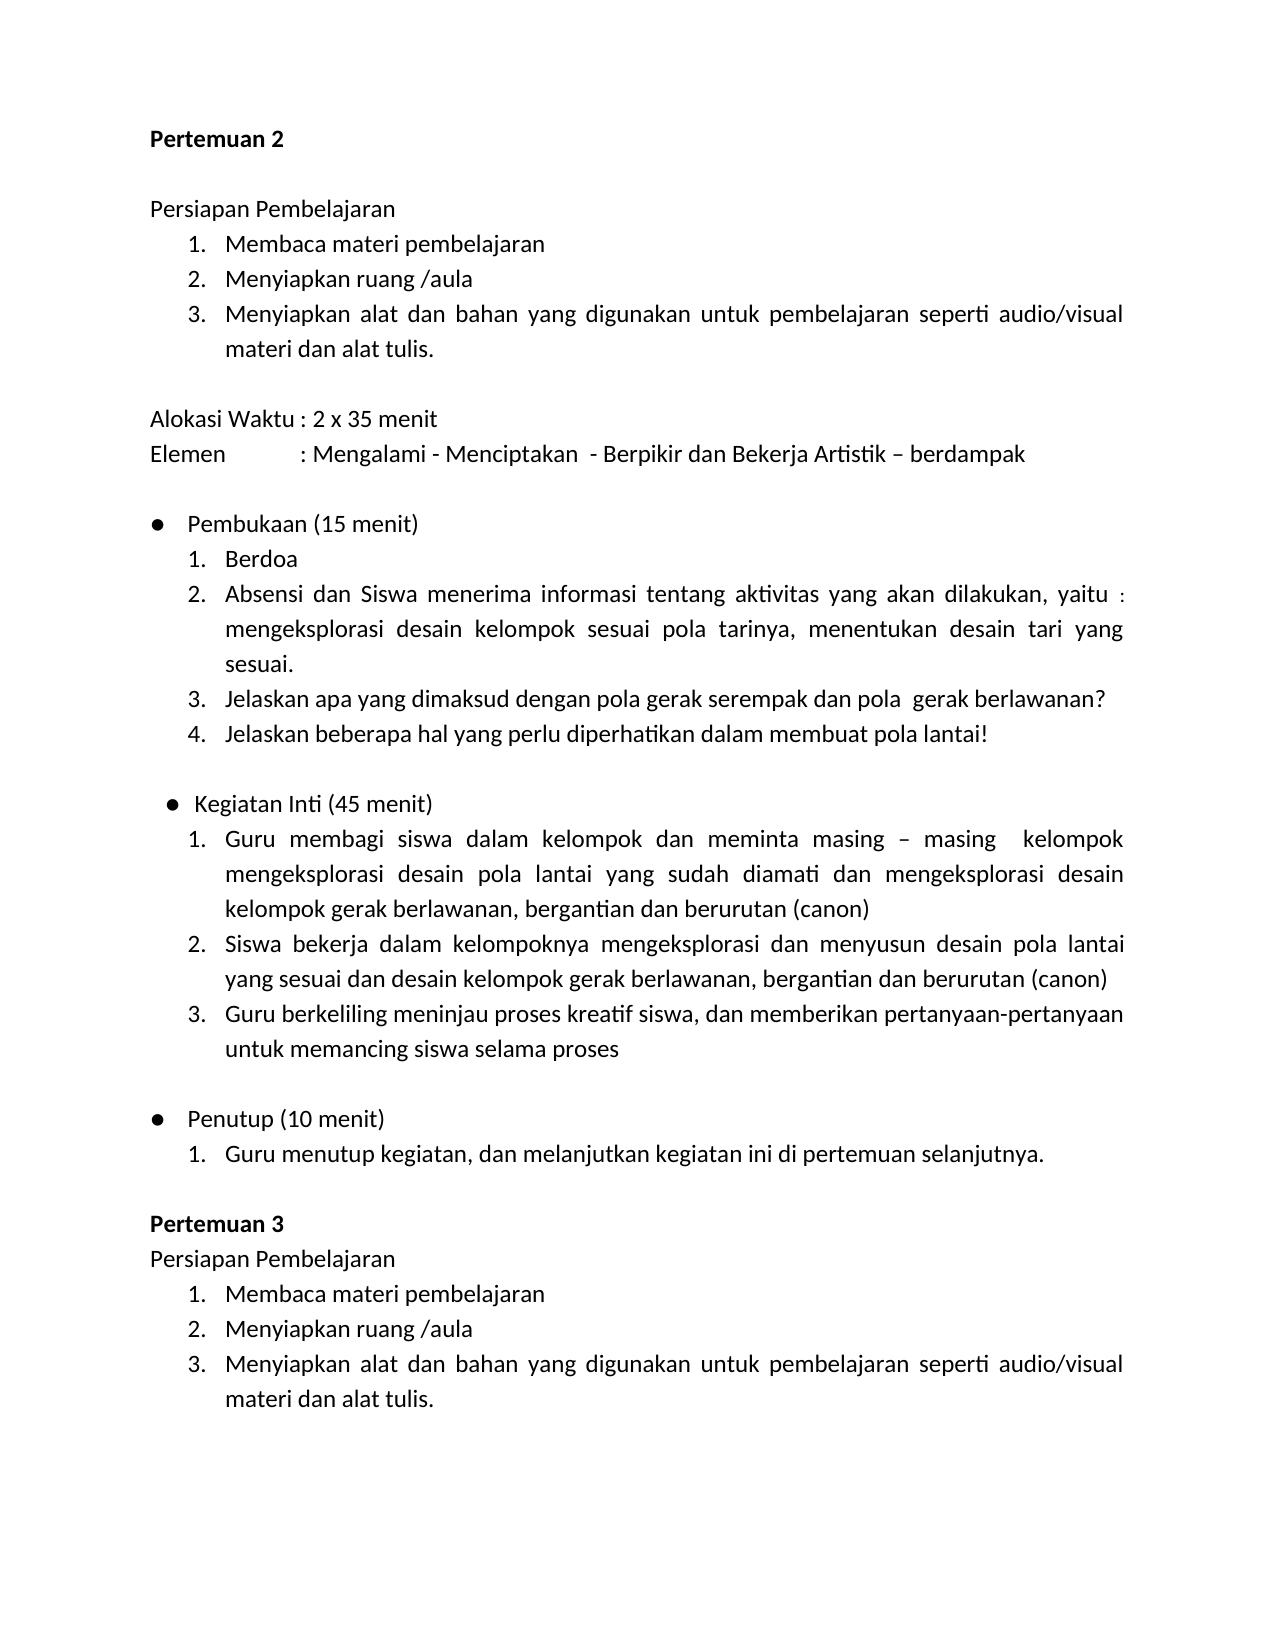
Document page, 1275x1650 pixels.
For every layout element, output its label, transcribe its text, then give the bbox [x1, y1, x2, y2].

text Alokasi Waktu : 2 x 35 menit [150, 404, 1125, 434]
list Penutup (10 menit) [150, 1104, 1125, 1134]
text Elemen : Mengalami - Menciptakan - Berpikir dan Bekerja Artistik – berdampak [150, 439, 1125, 469]
list Guru membagi siswa dalam kelompok dan meminta masing – masing kelompok mengeksplorasi desain pola lantai yang sudah diamati dan mengeksplorasi desain kelompok gerak berlawanan, bergantian dan berurutan (canon) [187, 824, 1125, 924]
list Menyiapkan alat dan bahan yang digunakan untuk pembelajaran seperti audio/visual materi dan alat tulis. [187, 299, 1125, 364]
list Kegiatan Inti (45 menit) [165, 789, 1125, 819]
list Pembukaan (15 menit) [150, 509, 1125, 539]
list Absensi dan Siswa menerima informasi tentang aktivitas yang akan dilakukan, yaitu : mengeksplorasi desain kelompok sesuai pola tarinya, menentukan desain tari yang sesuai. [187, 579, 1125, 679]
text Pertemuan 2 [150, 124, 1125, 154]
list Membaca materi pembelajaran [187, 229, 1125, 259]
list Jelaskan beberapa hal yang perlu diperhatikan dalam membuat pola lantai! [187, 719, 1125, 749]
list Siswa bekerja dalam kelompoknya mengeksplorasi dan menyusun desain pola lantai yang sesuai dan desain kelompok gerak berlawanan, bergantian dan berurutan (canon) [187, 929, 1125, 994]
list Menyiapkan ruang /aula [187, 1314, 1125, 1344]
list Guru menutup kegiatan, dan melanjutkan kegiatan ini di pertemuan selanjutnya. [187, 1139, 1125, 1169]
list Membaca materi pembelajaran [187, 1279, 1125, 1309]
text Pertemuan 3 [150, 1209, 1125, 1239]
list Jelaskan apa yang dimaksud dengan pola gerak serempak dan pola gerak berlawanan? [187, 684, 1125, 714]
list Berdoa [187, 544, 1125, 574]
list Guru berkeliling meninjau proses kreatif siswa, dan memberikan pertanyaan-pertanyaan untuk memancing siswa selama proses [187, 999, 1125, 1064]
text Persiapan Pembelajaran [150, 194, 1125, 224]
list Menyiapkan alat dan bahan yang digunakan untuk pembelajaran seperti audio/visual materi dan alat tulis. [187, 1349, 1125, 1414]
list Menyiapkan ruang /aula [187, 264, 1125, 294]
text Persiapan Pembelajaran [150, 1244, 1125, 1274]
